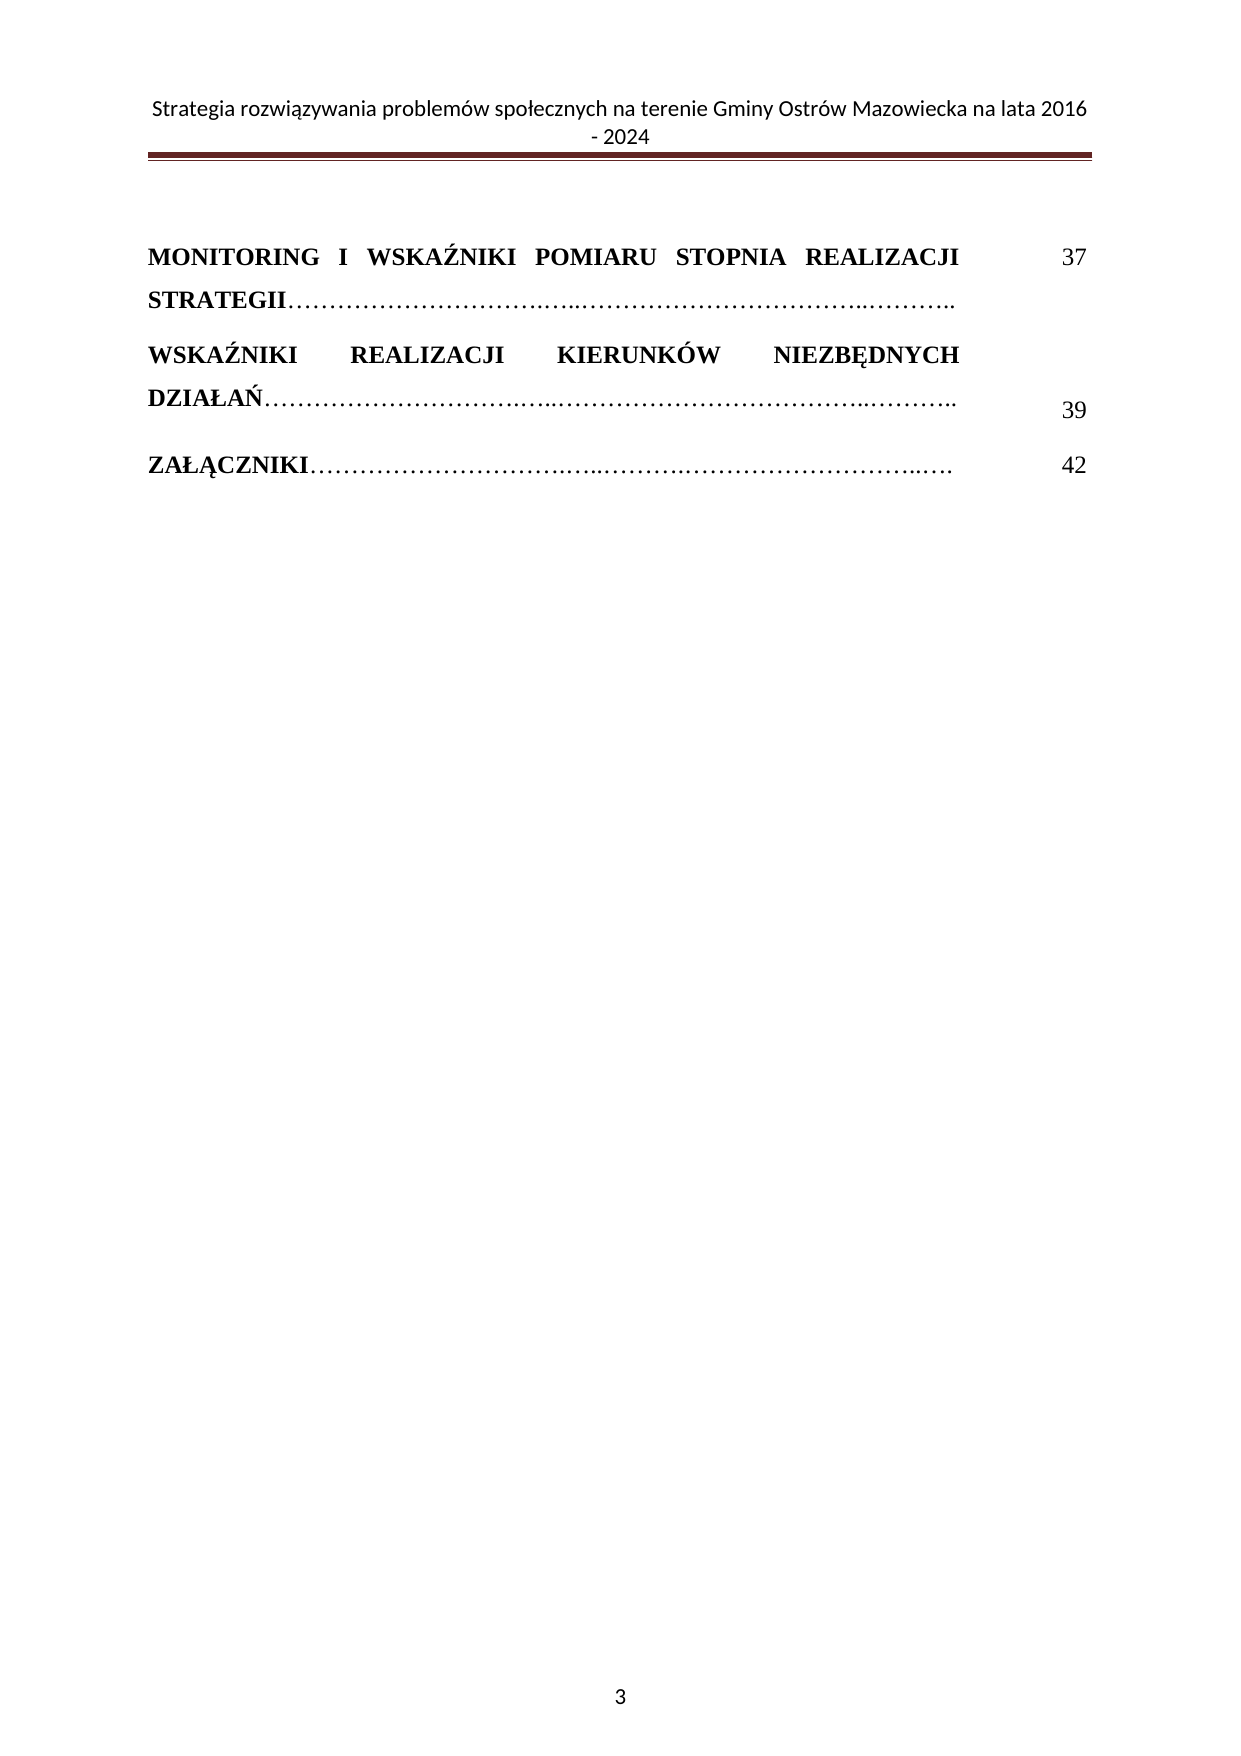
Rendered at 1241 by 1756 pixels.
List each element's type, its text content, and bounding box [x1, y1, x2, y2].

table_cell WSKAŹNIKI REALIZACJI KIERUNKÓW NIEZBĘDNYCH DZIAŁAŃ………………………….…..………………………………..……….. [136, 340, 1047, 450]
table_cell 39 [1047, 340, 1098, 450]
table_cell ZAŁĄCZNIKI………………………….…..……….………………………..…. [136, 450, 1047, 504]
table_cell 37 [1047, 187, 1098, 340]
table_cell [136, 187, 1047, 340]
table_cell 42 [1047, 450, 1098, 504]
